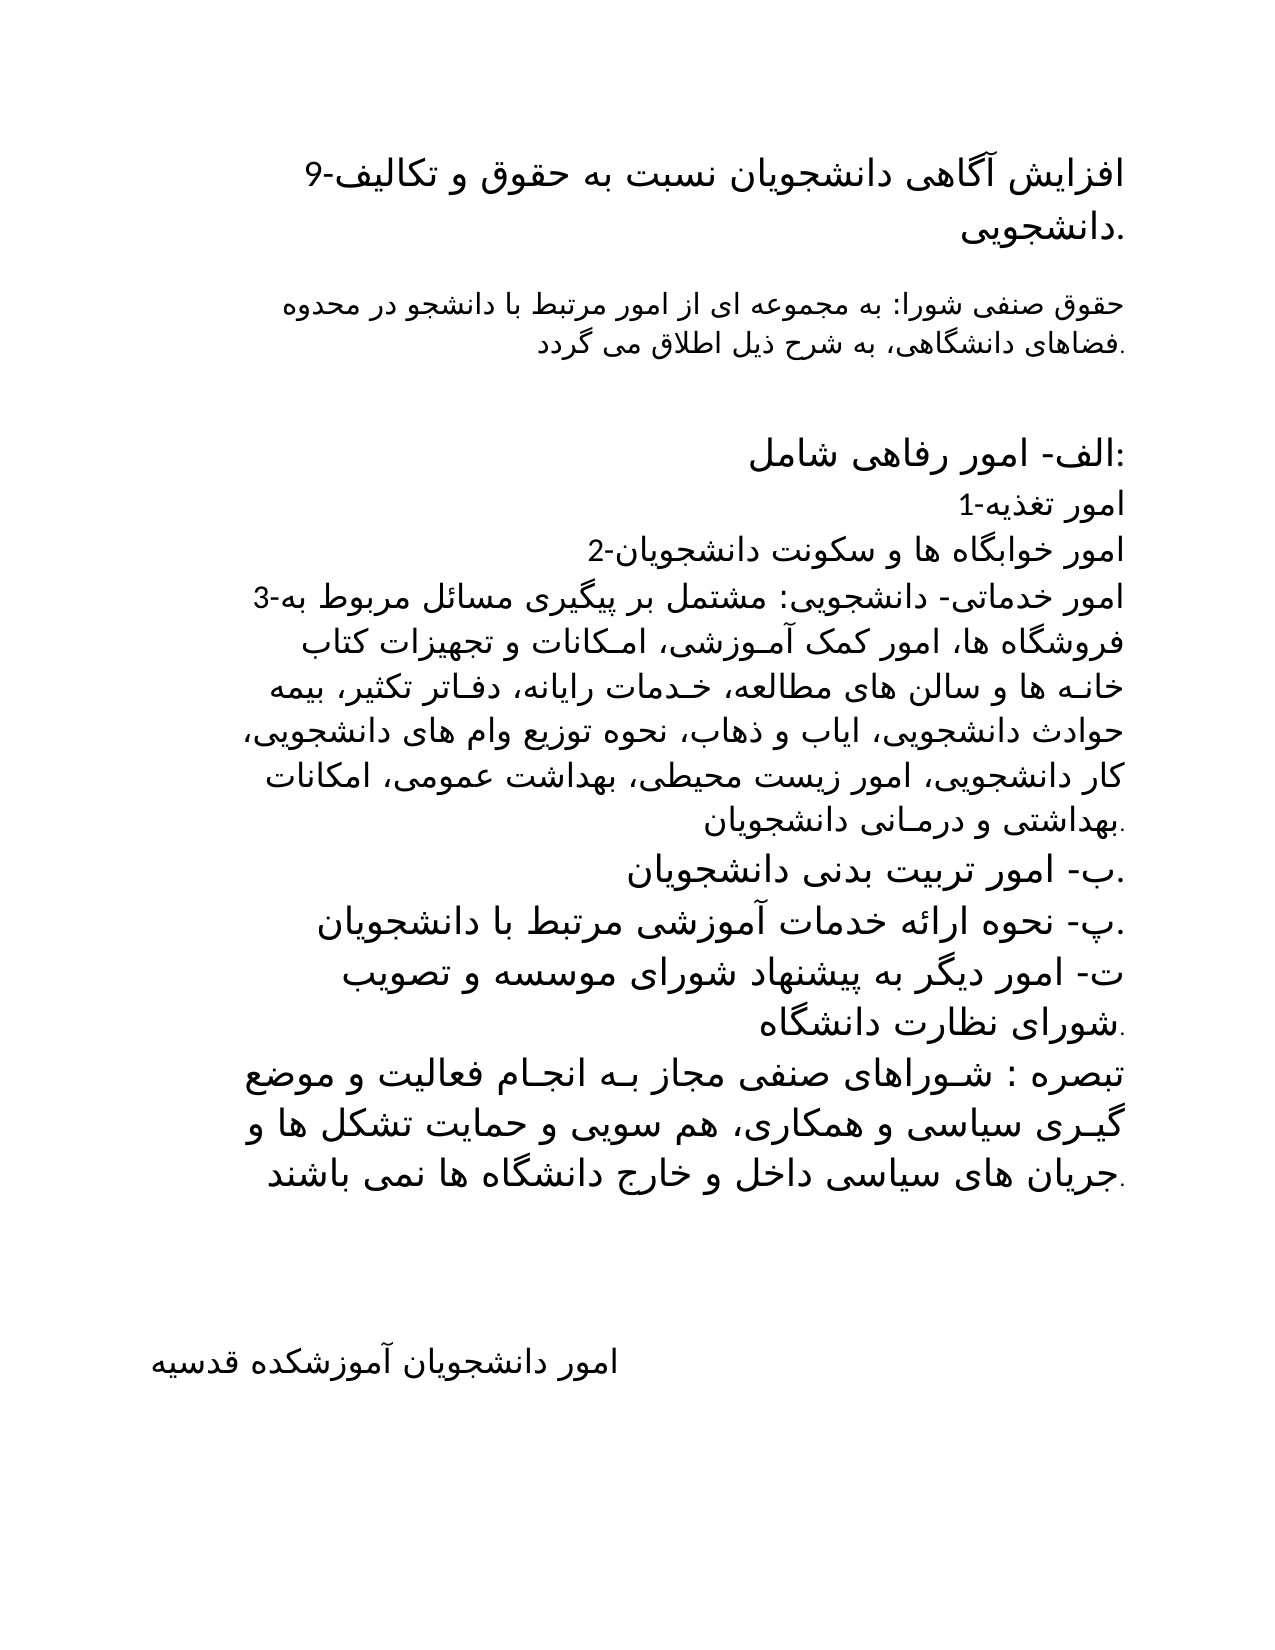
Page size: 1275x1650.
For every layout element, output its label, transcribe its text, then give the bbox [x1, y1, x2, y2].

list 3-امور خدماتی- دانشجویی: مشتمل بر پیگیری مسائل مربوط به فروشگاه ها، امور کمک آمـوزشی، امـکانات و تجهیزات کتاب خانـه ها و سالن های مطالعه، خـدمات رایانه، دفـاتر تکثیر، بیمه حوادث دانشجویی، ایاب و ذهاب، نحوه توزیع وام های دانشجویی، کار دانشجویی، امور زیست محیطی، بهداشت عمومی، امکانات بهداشتی و درمـانی دانشجویان. [225, 576, 1125, 840]
list ب- امور تربیت بدنی دانشجویان. [225, 846, 1125, 891]
list ت- امور دیگر به پیشنهاد شورای موسسه و تصویب شورای نظارت دانشگاه. [225, 951, 1125, 1045]
list تبصره : شـوراهای صنفی مجاز بـه انجـام فعالیت و موضع گیـری سیاسی و همکاری، هم سویی و حمایت تشکل ها و جریان های سیاسی داخل و خارج دانشگاه ها نمی باشند. [225, 1051, 1125, 1195]
list حقوق صنفی شورا: به مجموعه ای از امور مرتبط با دانشجو در محدوه فضاهای دانشگاهی، به شرح ذیل اطلاق می گردد. [225, 288, 1125, 361]
list الف- امور رفاهی شامل: [225, 430, 1125, 476]
text امور دانشجویان آموزشکده قدسیه [150, 1343, 1125, 1382]
list 1-امور تغذیه [225, 483, 1125, 523]
list 2-امور خوابگاه ها و سکونت دانشجویان [225, 529, 1125, 570]
list 9-افزایش آگاهی دانشجویان نسبت به حقوق و تکالیف دانشجویی. [225, 150, 1125, 248]
list پ- نحوه ارائه خدمات آموزشی مرتبط با دانشجویان. [225, 898, 1125, 944]
